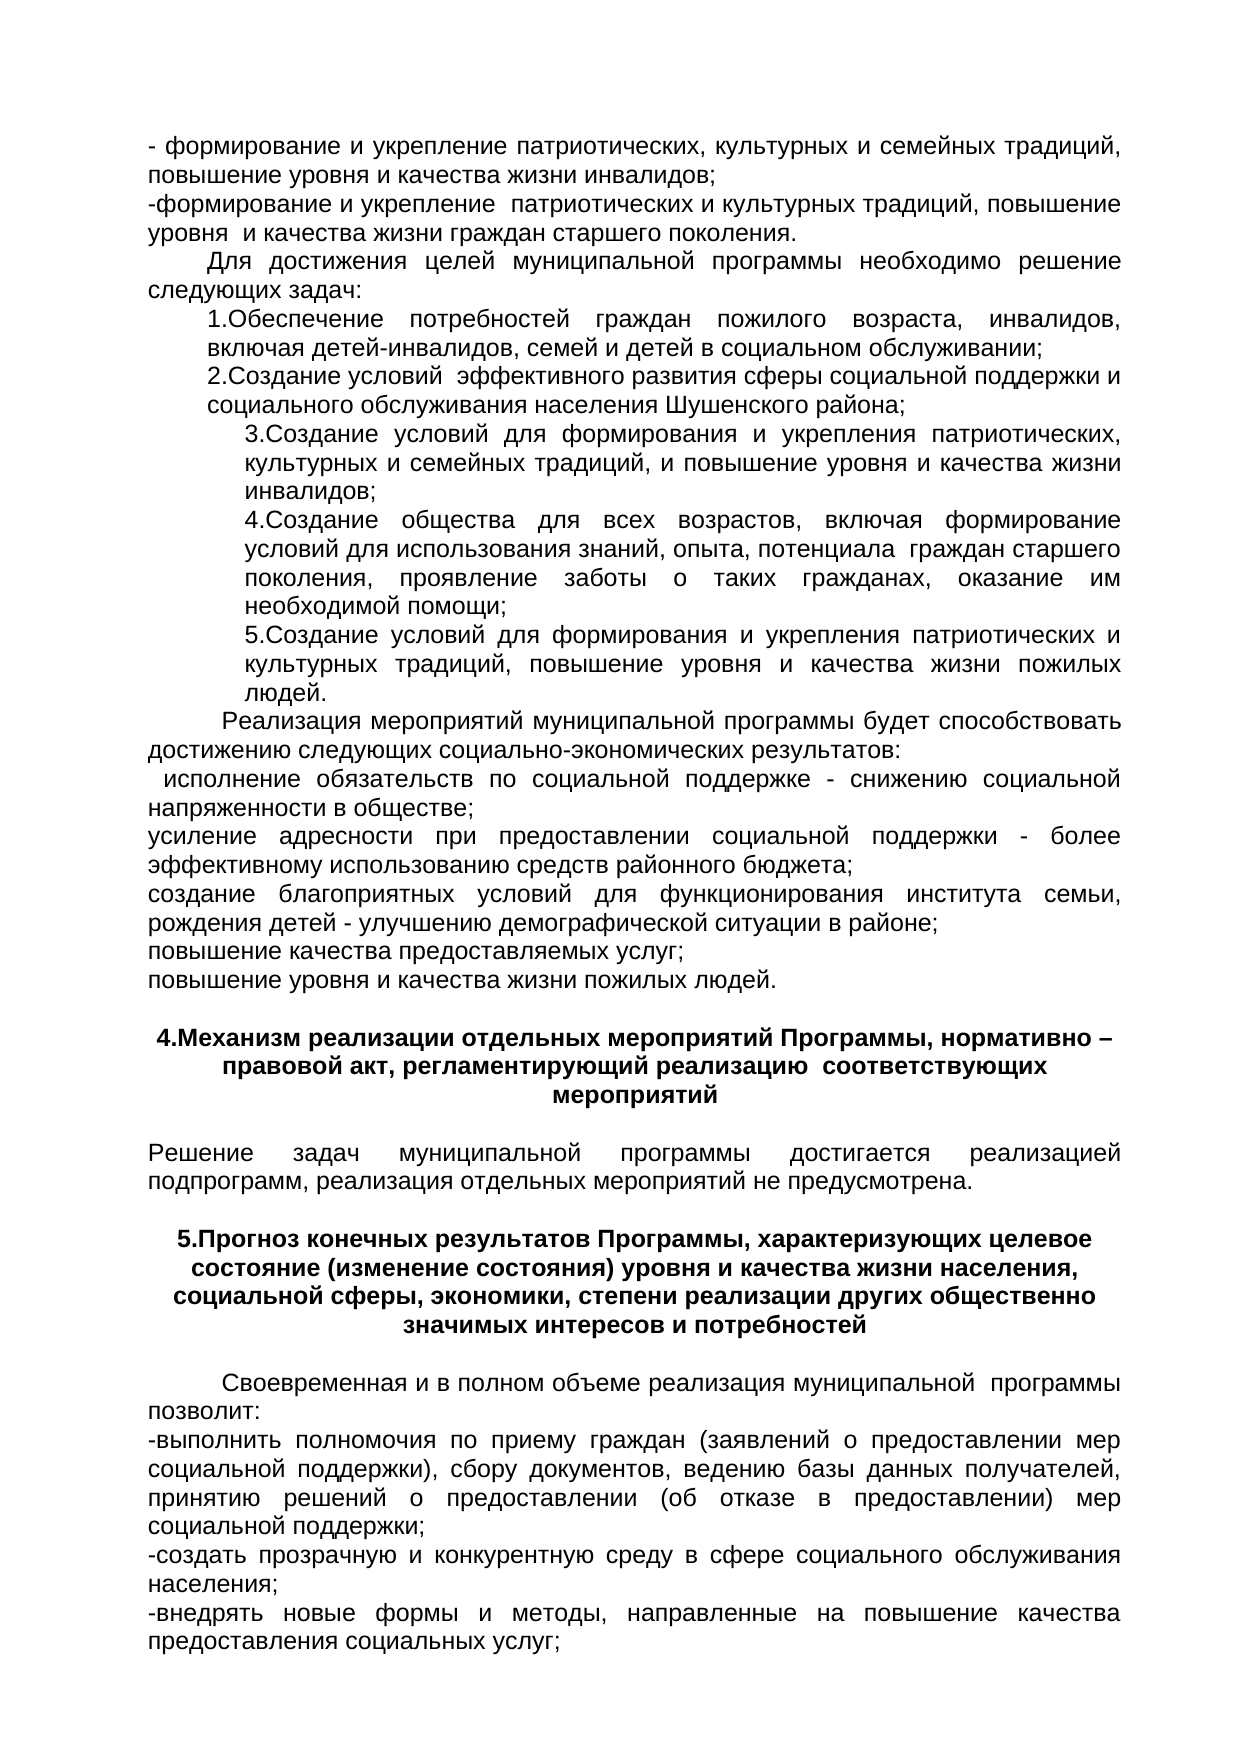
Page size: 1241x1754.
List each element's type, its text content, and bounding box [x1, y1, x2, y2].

text 4.Создание общества для всех возрастов, включая формирование условий для использования знаний, опыта, потенциала граждан старшего поколения, проявление заботы о таких гражданах, оказание им необходимой помощи; [244, 505, 1122, 620]
text - формирование и укрепление патриотических, культурных и семейных традиций, повышение уровня и качества жизни инвалидов; [148, 131, 1122, 189]
text 3.Создание условий для формирования и укрепления патриотических, культурных и семейных традиций, и повышение уровня и качества жизни инвалидов; [244, 419, 1122, 505]
text -создать прозрачную и конкурентную среду в сфере социального обслуживания населения; [148, 1540, 1122, 1597]
text 1.Обеспечение потребностей граждан пожилого возраста, инвалидов, включая детей-инвалидов, семей и детей в социальном обслуживании; [207, 304, 1122, 361]
text Решение задач муниципальной программы достигается реализацией подпрограмм, реализация отдельных мероприятий не предусмотрена. [148, 1137, 1122, 1195]
text исполнение обязательств по социальной поддержке - снижению социальной напряженности в обществе; [148, 764, 1122, 821]
text 4.Механизм реализации отдельных мероприятий Программы, нормативно – правовой акт, регламентирующий реализацию соответствующих мероприятий [148, 1022, 1122, 1109]
text Реализация мероприятий муниципальной программы будет способствовать достижению следующих социально-экономических результатов: [148, 706, 1122, 764]
text создание благоприятных условий для функционирования института семьи, рождения детей - улучшению демографической ситуации в районе; [148, 879, 1122, 936]
text 5.Прогноз конечных результатов Программы, характеризующих целевое состояние (изменение состояния) уровня и качества жизни населения, социальной сферы, экономики, степени реализации других общественно значимых интересов и потребностей [148, 1224, 1122, 1339]
text Для достижения целей муниципальной программы необходимо решение следующих задач: [148, 246, 1122, 304]
text -внедрять новые формы и методы, направленные на повышение качества предоставления социальных услуг; [148, 1597, 1122, 1655]
text повышение качества предоставляемых услуг; [148, 936, 1122, 965]
text -формирование и укрепление патриотических и культурных традиций, повышение уровня и качества жизни граждан старшего поколения. [148, 189, 1122, 246]
text повышение уровня и качества жизни пожилых людей. [148, 965, 1122, 994]
text Своевременная и в полном объеме реализация муниципальной программы позволит: [148, 1367, 1122, 1425]
text 2.Создание условий эффективного развития сферы социальной поддержки и социального обслуживания населения Шушенского района; [207, 361, 1122, 419]
text усиление адресности при предоставлении социальной поддержки - более эффективному использованию средств районного бюджета; [148, 821, 1122, 879]
text -выполнить полномочия по приему граждан (заявлений о предоставлении мер социальной поддержки), сбору документов, ведению базы данных получателей, принятию решений о предоставлении (об отказе в предоставлении) мер социальной поддержки; [148, 1425, 1122, 1540]
text 5.Создание условий для формирования и укрепления патриотических и культурных традиций, повышение уровня и качества жизни пожилых людей. [244, 620, 1122, 706]
